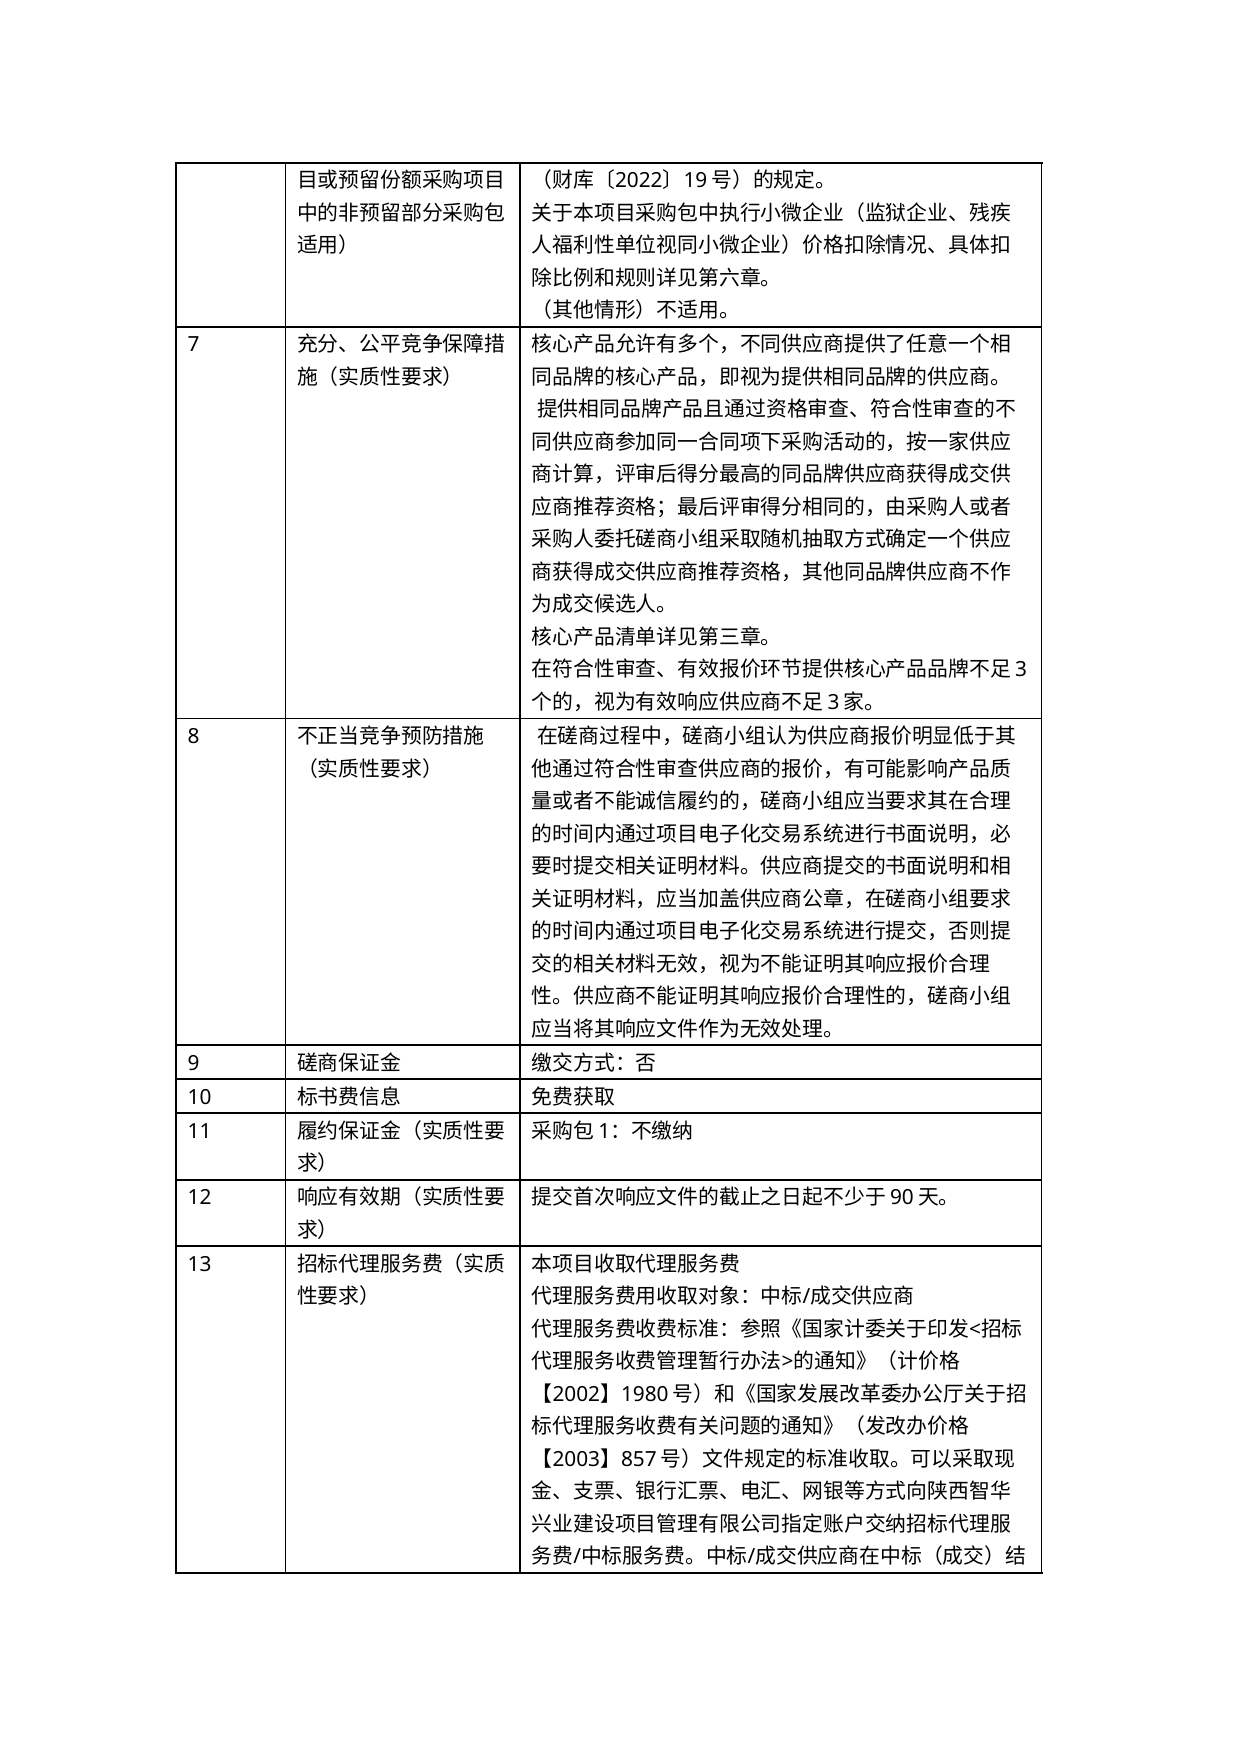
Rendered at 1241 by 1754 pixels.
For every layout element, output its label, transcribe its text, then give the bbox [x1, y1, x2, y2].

table_cell 提交首次响应文件的截止之日起不少于90天。 [521, 1181, 1041, 1245]
table_cell 10 [177, 1080, 285, 1112]
table_cell 招标代理服务费（实质性要求） [286, 1247, 519, 1572]
table_cell 磋商保证金 [286, 1046, 519, 1078]
table_cell 免费获取 [521, 1080, 1041, 1112]
table_cell 11 [177, 1114, 285, 1179]
table_cell 9 [177, 1046, 285, 1078]
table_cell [521, 1247, 1041, 1572]
table_cell 标书费信息 [286, 1080, 519, 1112]
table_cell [286, 164, 519, 326]
table_cell 8 [177, 719, 285, 1044]
table_cell 履约保证金（实质性要求） [286, 1114, 519, 1179]
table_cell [521, 164, 1041, 326]
table_cell 12 [177, 1181, 285, 1245]
table_cell 不正当竞争预防措施（实质性要求） [286, 719, 519, 1044]
table_cell 充分、公平竞争保障措施（实质性要求） [286, 328, 519, 718]
table_cell 7 [177, 328, 285, 718]
table_cell 响应有效期（实质性要求） [286, 1181, 519, 1245]
table_cell 采购包1：不缴纳 [521, 1114, 1041, 1179]
table_cell 6 [177, 164, 285, 326]
table_cell 缴交方式：否 [521, 1046, 1041, 1078]
table_cell 在磋商过程中，磋商小组认为供应商报价明显低于其他通过符合性审查供应商的报价，有可能影响产品质量或者不能诚信履约的，磋商小组应当要求其在合理的时间内通过项目电子化交易系统进行书面说明，必要时提交相关证明材料。供应商提交的书面说明和相关证明材料，应当加盖供应商公章，在磋商小组要求的时间内通过项目电子化交易系统进行提交，否则提交的相关材料无效，视为不能证明其响应报价合理性。供应商不能证明其响应报价合理性的，磋商小组应当将其响应文件作为无效处理。 [521, 719, 1041, 1044]
table_cell 13 [177, 1247, 285, 1572]
table_cell 核心产品允许有多个，不同供应商提供了任意一个相同品牌的核心产品，即视为提供相同品牌的供应商。 提供相同品牌产品且通过资格审查、符合性审查的不同供应商参加同一合同项下采购活动的，按一家供应商计算，评审后得分最高的同品牌供应商获得成交供应商推荐资格；最后评审得分相同的，由采购人或者采购人委托磋商小组采取随机抽取方式确定一个供应商获得成交供应商推荐资格，其他同品牌供应商不作为成交候选人。 核心产品清单详见第三章。 在符合性审查、有效报价环节提供核心产品品牌不足3个的，视为有效响应供应商不足3家。 [521, 328, 1041, 718]
